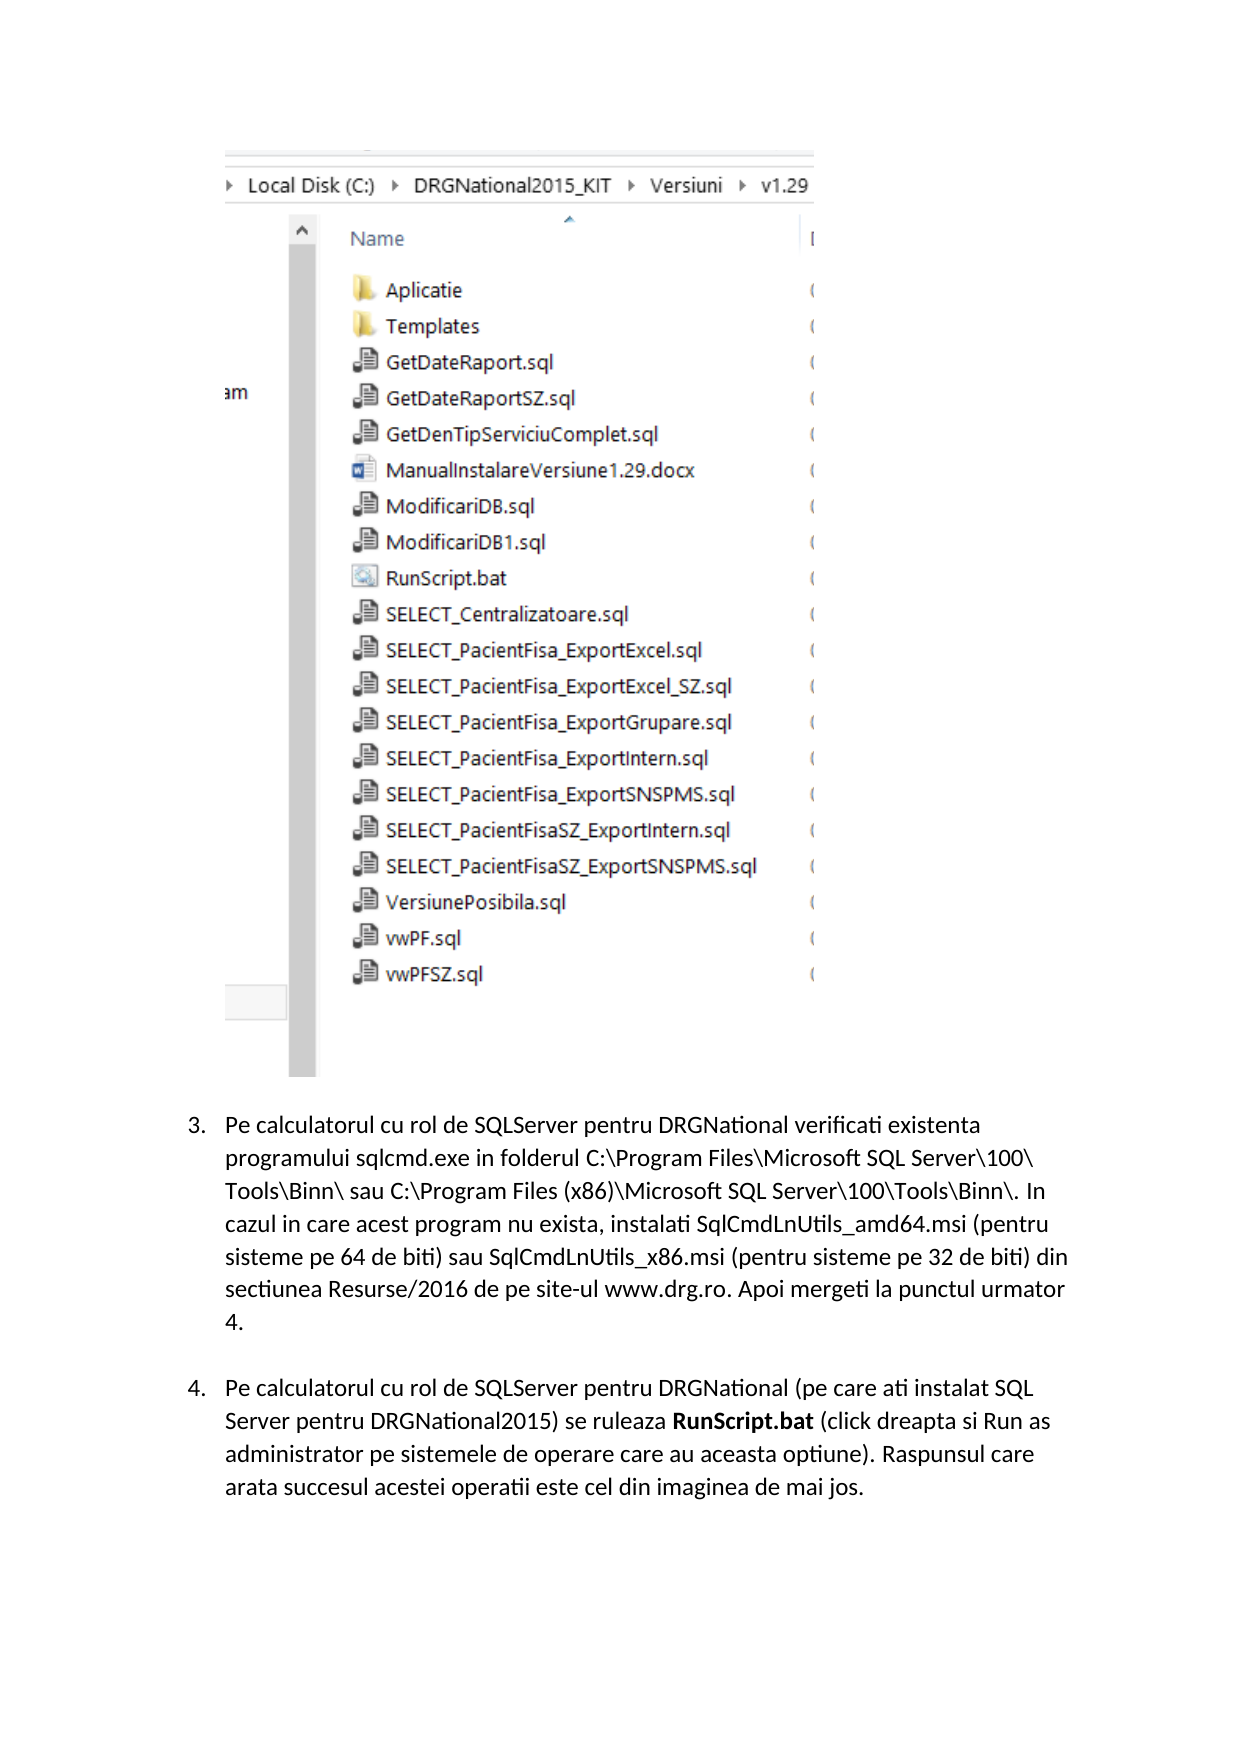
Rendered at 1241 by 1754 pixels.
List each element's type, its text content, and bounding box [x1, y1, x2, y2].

list Pe calculatorul cu rol de SQLServer pentru DRGNational (pe care ati instalat SQL Server pentru DRGNational2015) se ruleaza RunScript.bat (click dreapta si Run as administrator pe sistemele de operare care au aceasta optiune). Raspunsul care arata succesul acestei operatii este cel din imaginea de mai jos. [187, 1372, 1090, 1502]
picture [225, 150, 814, 1077]
list Pe calculatorul cu rol de SQLServer pentru DRGNational verificati existenta programului sqlcmd.exe in folderul C:\Program Files\Microsoft SQL Server\100\Tools\Binn\ sau C:\Program Files (x86)\Microsoft SQL Server\100\Tools\Binn\. In cazul in care acest program nu exista, instalati SqlCmdLnUtils_amd64.msi (pentru sisteme pe 64 de biti) sau SqlCmdLnUtils_x86.msi (pentru sisteme pe 32 de biti) din sectiunea Resurse/2016 de pe site-ul www.drg.ro. Apoi mergeti la punctul urmator 4. [187, 1109, 1090, 1337]
